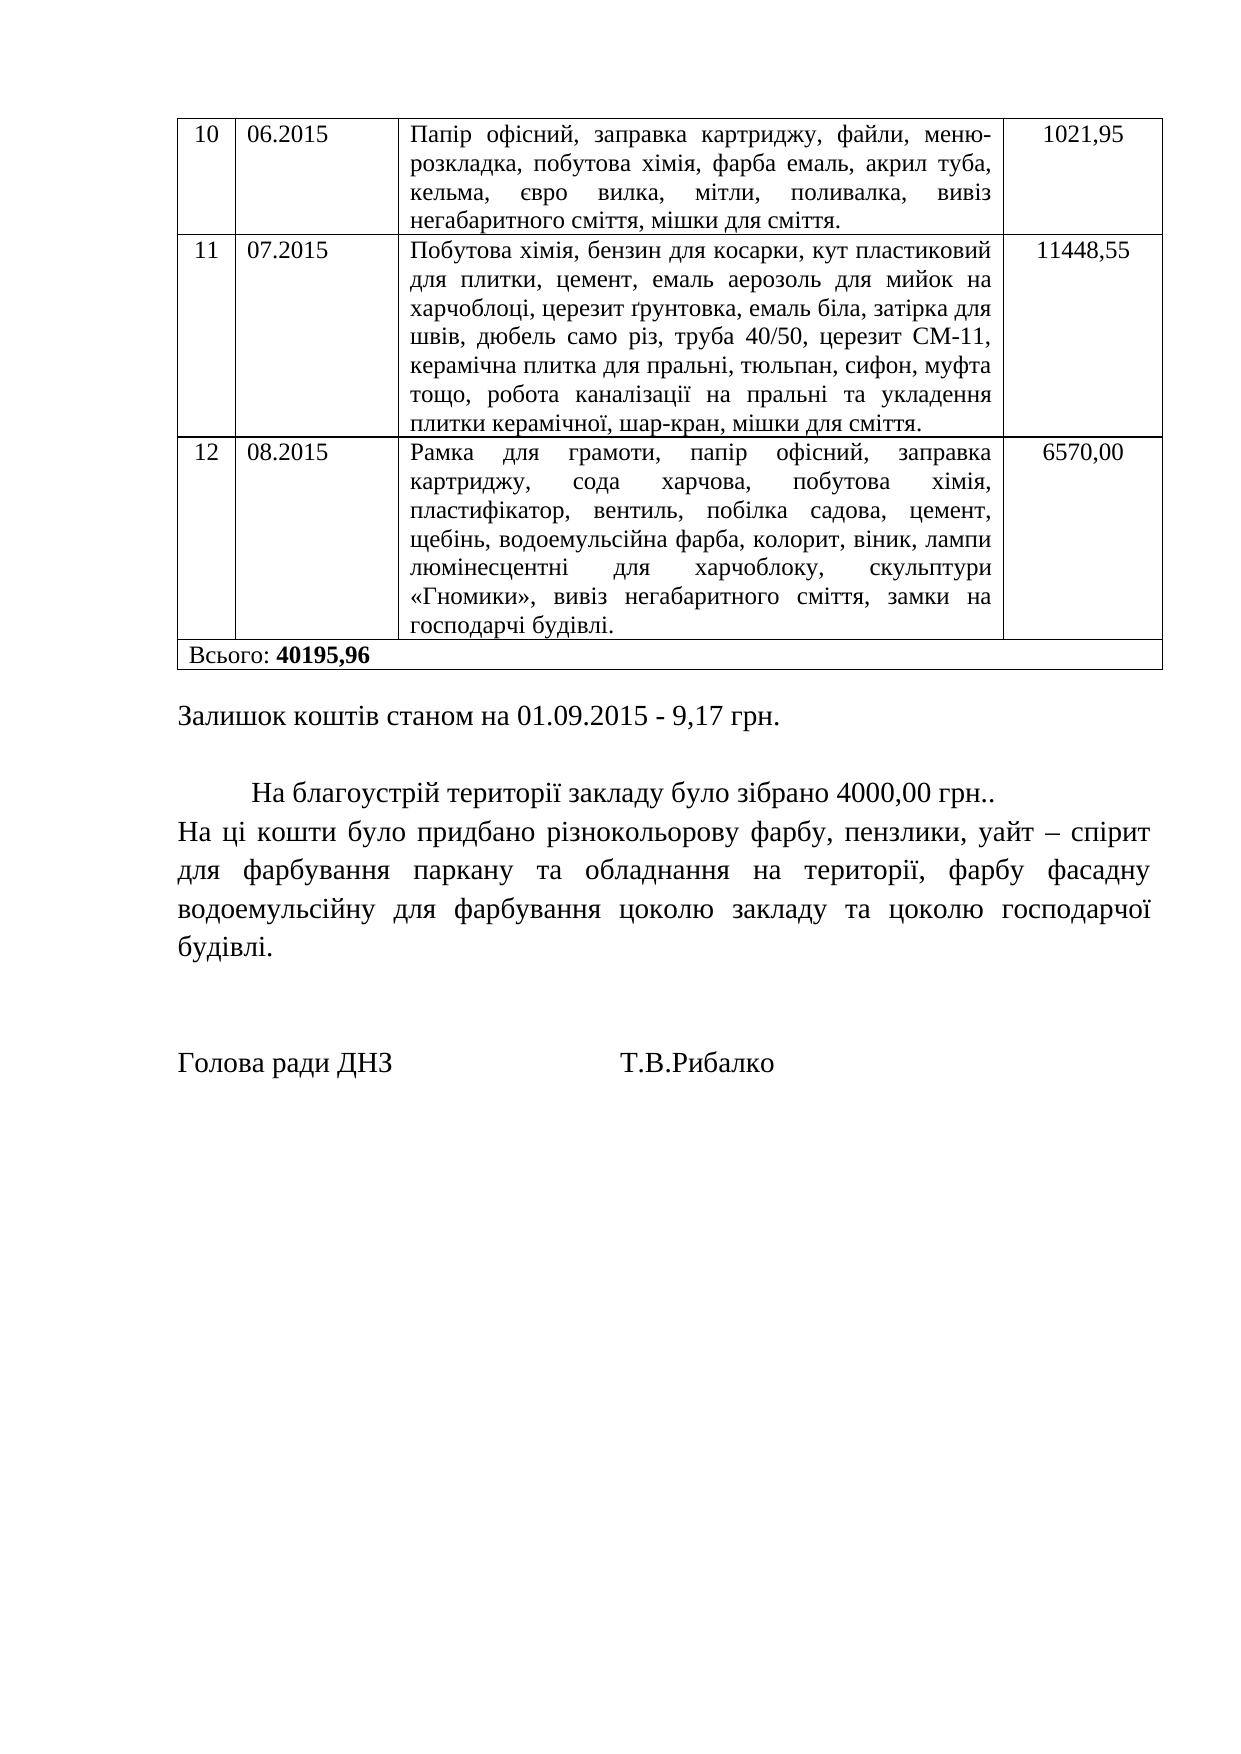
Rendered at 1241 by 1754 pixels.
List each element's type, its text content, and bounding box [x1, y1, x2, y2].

table_cell 11448,55 [1004, 235, 1162, 436]
table_cell 10 [178, 119, 235, 234]
table_cell 6570,00 [1004, 438, 1162, 639]
text На благоустрій території закладу було зібрано 4000,00 грн.. [177, 775, 1152, 809]
table_cell Побутова хімія, бензин для косарки, кут пластиковий для плитки, цемент, емаль аерозоль для мийок на харчоблоці, церезит ґрунтовка, емаль біла, затірка для швів, дюбель само різ, труба 40/50, церезит СМ-11, керамічна плитка для пральні, тюльпан, сифон, муфта тощо, робота каналізації на пральні та укладення плитки керамічної, шар-кран, мішки для сміття. [399, 235, 1003, 436]
table_cell 08.2015 [236, 438, 398, 639]
table_cell 1021,95 [1004, 119, 1162, 234]
table_cell Рамка для грамоти, папір офісний, заправка картриджу, сода харчова, побутова хімія, пластифікатор, вентиль, побілка садова, цемент, щебінь, водоемульсійна фарба, колорит, віник, лампи люмінесцентні для харчоблоку, скульптури «Гномики», вивіз негабаритного сміття, замки на господарчі будівлі. [399, 438, 1003, 639]
table_cell 06.2015 [236, 119, 398, 234]
table_cell Папір офісний, заправка картриджу, файли, меню-розкладка, побутова хімія, фарба емаль, акрил туба, кельма, євро вилка, мітли, поливалка, вивіз негабаритного сміття, мішки для сміття. [399, 119, 1003, 234]
text Залишок коштів станом на 01.09.2015 - 9,17 грн. [177, 698, 1152, 732]
table_cell Всього: 40195,96 [178, 640, 1162, 668]
table_cell 07.2015 [236, 235, 398, 436]
text На ці кошти було придбано різнокольорову фарбу, пензлики, уайт – спірит для фарбування паркану та обладнання на території, фарбу фасадну водоемульсійну для фарбування цоколю закладу та цоколю господарчої будівлі. [177, 814, 1152, 963]
text Голова ради ДНЗ Т.В.Рибалко [177, 1045, 1152, 1079]
table_cell 11 [178, 235, 235, 436]
table_cell 12 [178, 438, 235, 639]
